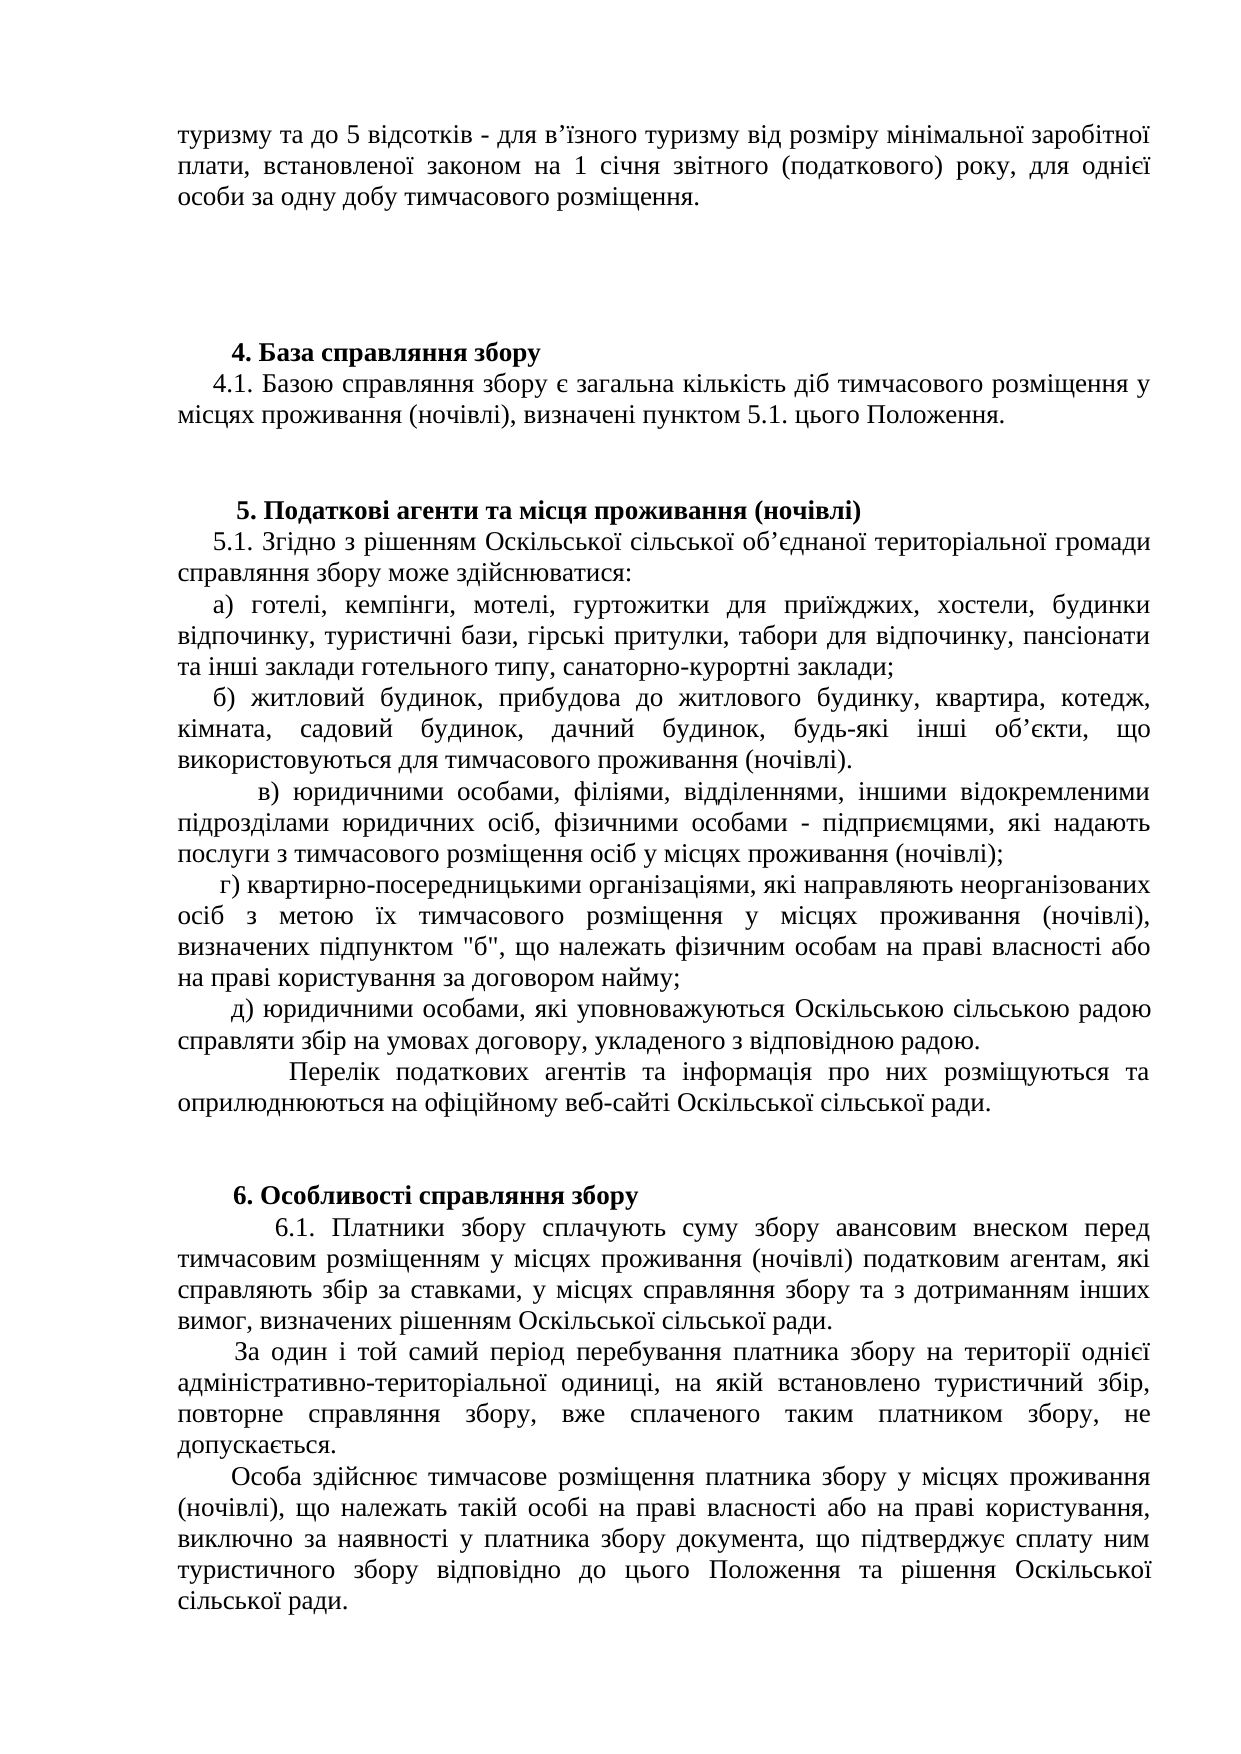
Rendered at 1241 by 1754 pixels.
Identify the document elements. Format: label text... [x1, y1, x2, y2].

text д) юридичними особами, які уповноважуються Оскільською сільською радою справляти збір на умовах договору, укладеного з відповідною радою. [177, 993, 1152, 1055]
text 5.1. Згідно з рішенням Оскільської сільської об’єднаної територіальної громади справляння збору може здійснюватися: [177, 525, 1152, 588]
text г) квартирно-посередницькими організаціями, які направляють неорганізованих осіб з метою їх тимчасового розміщення у місцях проживання (ночівлі), визначених підпунктом "б", що належать фізичним особам на праві власності або на праві користування за договором найму; [177, 868, 1152, 993]
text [177, 118, 1152, 212]
text 4.1. Базою справляння збору є загальна кількість діб тимчасового розміщення у місцях проживання (ночівлі), визначені пунктом 5.1. цього Положення. [177, 367, 1152, 429]
text 6.1. Платники збору сплачують суму збору авансовим внеском перед тимчасовим розміщенням у місцях проживання (ночівлі) податковим агентам, які справляють збір за ставками, у місцях справляння збору та з дотриманням інших вимог, визначених рішенням Оскільської сільської ради. [177, 1211, 1152, 1335]
text а) готелі, кемпінги, мотелі, гуртожитки для приїжджих, хостели, будинки відпочинку, туристичні бази, гірські притулки, табори для відпочинку, пансіонати та інші заклади готельного типу, санаторно-курортні заклади; [177, 588, 1152, 681]
text 6. Особливості справляння збору [177, 1179, 1152, 1211]
text 4. База справляння збору [177, 336, 1152, 367]
text в) юридичними особами, філіями, відділеннями, іншими відокремленими підрозділами юридичних осіб, фізичними особами - підприємцями, які надають послуги з тимчасового розміщення осіб у місцях проживання (ночівлі); [177, 774, 1152, 868]
text б) житловий будинок, прибудова до житлового будинку, квартира, котедж, кімната, садовий будинок, дачний будинок, будь-які інші об’єкти, що використовуються для тимчасового проживання (ночівлі). [177, 681, 1152, 774]
text 5. Податкові агенти та місця проживання (ночівлі) [177, 494, 1152, 525]
text Перелік податкових агентів та інформація про них розміщуються та оприлюднюються на офіційному веб-сайті Оскільської сільської ради. [177, 1055, 1152, 1117]
text Особа здійснює тимчасове розміщення платника збору у місцях проживання (ночівлі), що належать такій особі на праві власності або на праві користування, виключно за наявності у платника збору документа, що підтверджує сплату ним туристичного збору відповідно до цього Положення та рішення Оскільської сільської ради. [177, 1460, 1152, 1616]
text За один і той самий період перебування платника збору на території однієї адміністративно-територіальної одиниці, на якій встановлено туристичний збір, повторне справляння збору, вже сплаченого таким платником збору, не допускається. [177, 1335, 1152, 1460]
